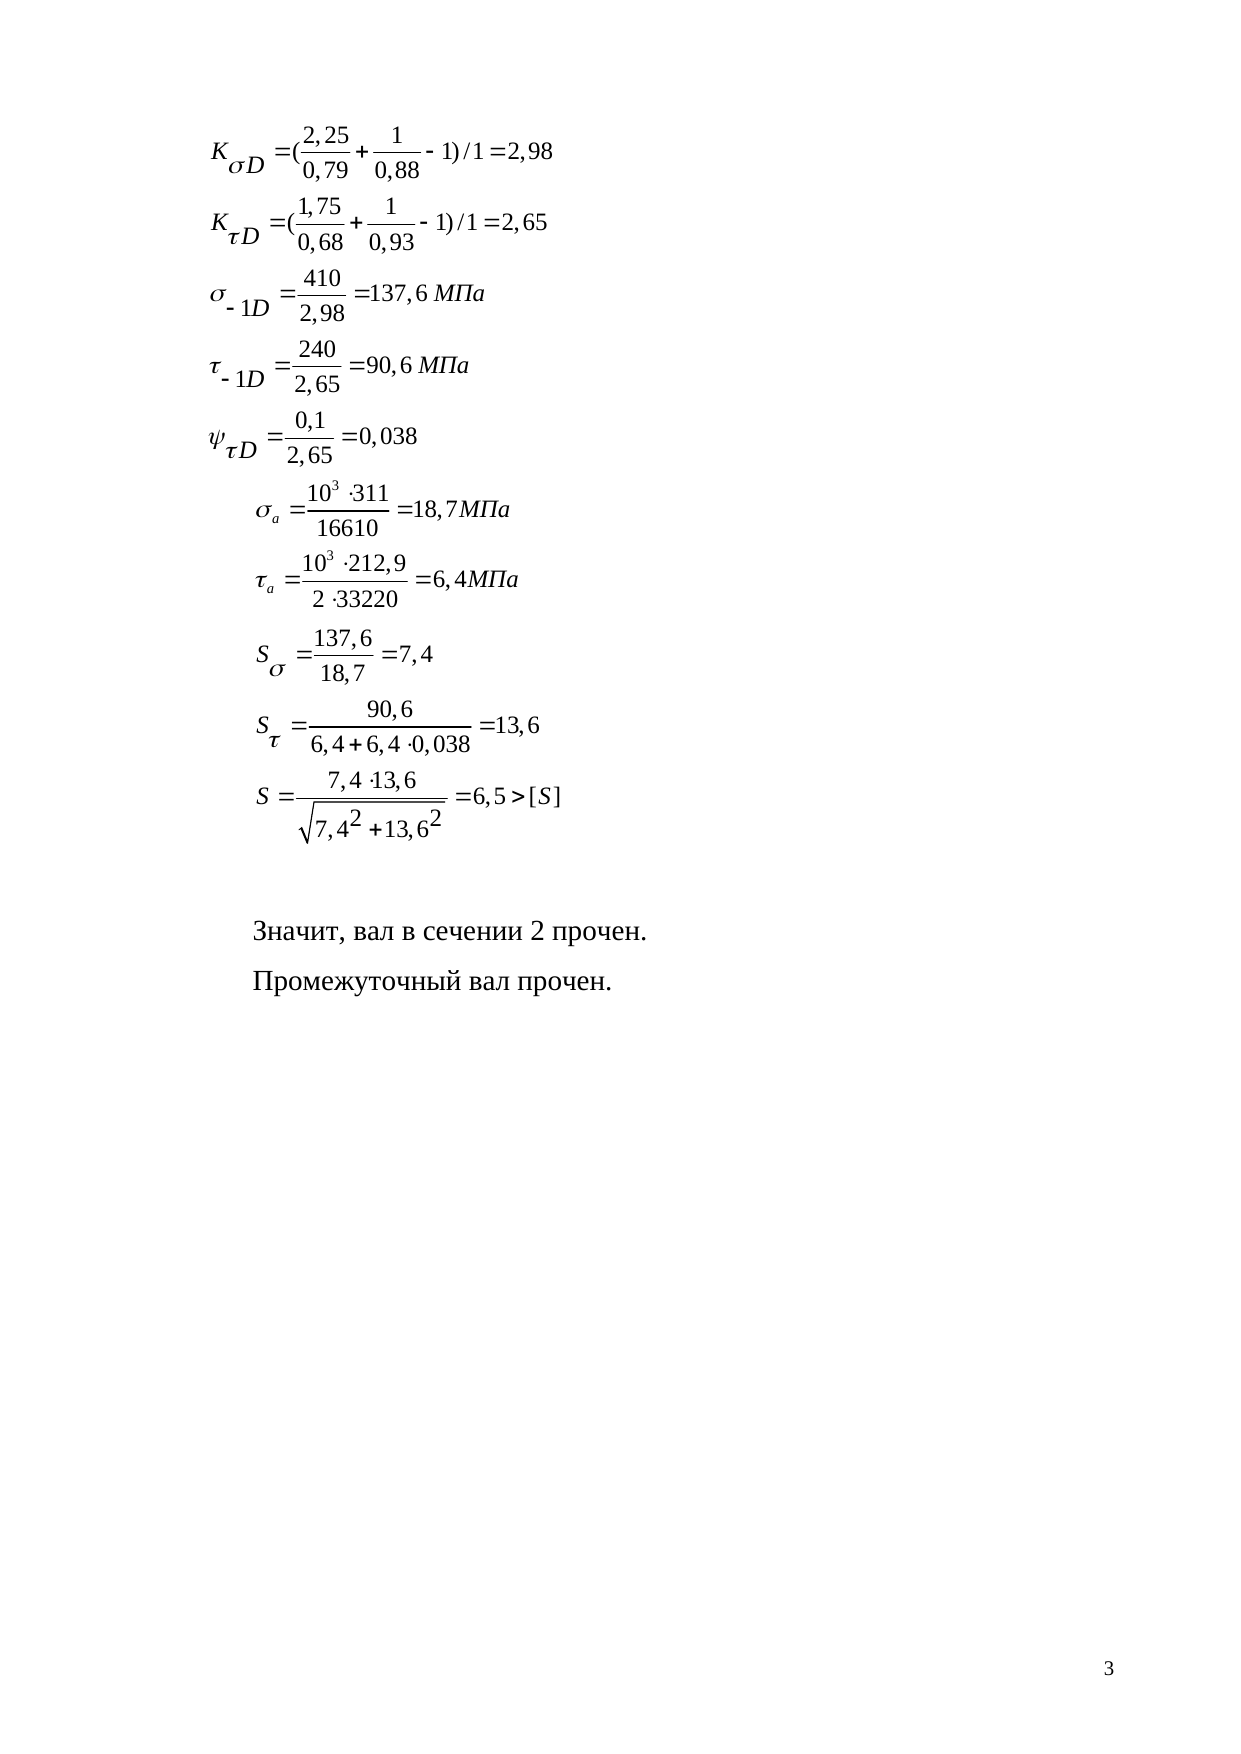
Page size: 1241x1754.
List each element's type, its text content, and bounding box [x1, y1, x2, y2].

text Промежуточный вал прочен. [177, 963, 1152, 997]
text Значит, вал в сечении 2 прочен. [177, 913, 1152, 946]
